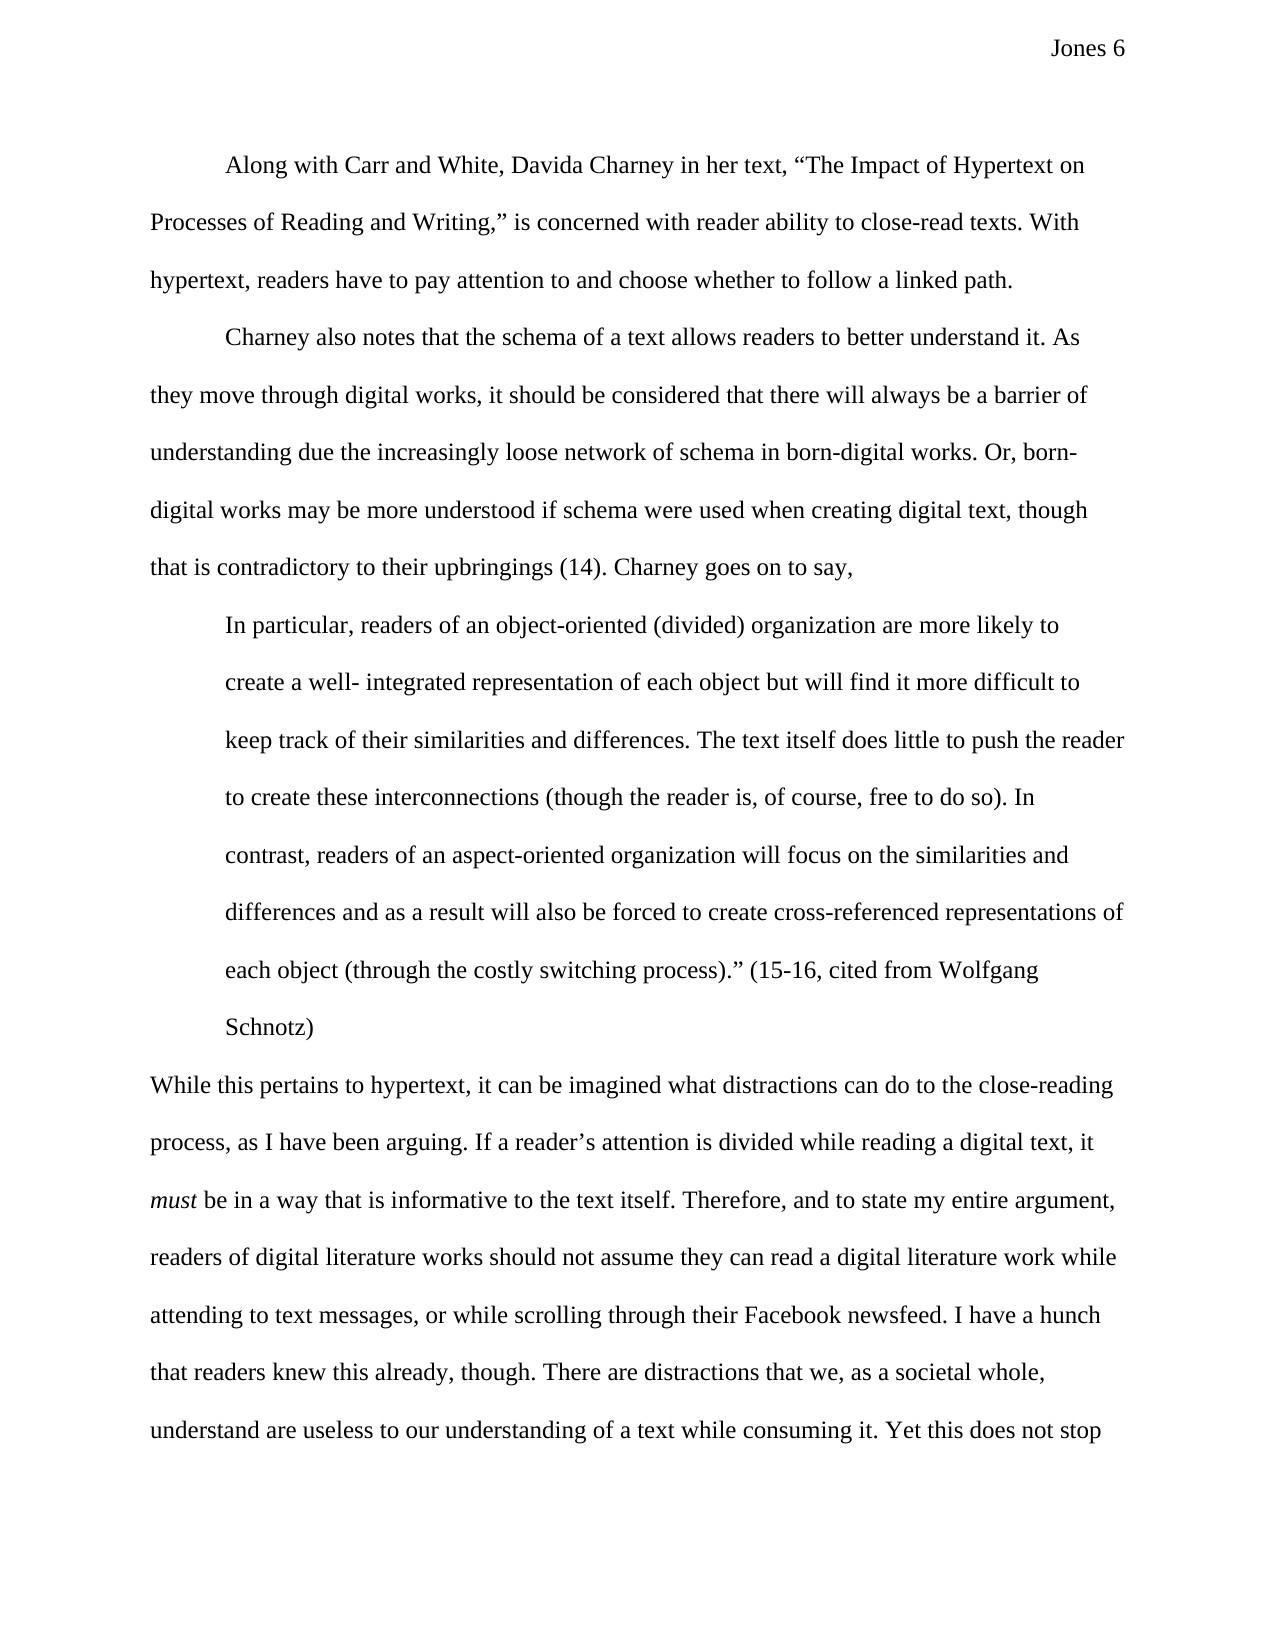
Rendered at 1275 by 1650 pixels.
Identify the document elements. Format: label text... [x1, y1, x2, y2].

text Along with Carr and White, Davida Charney in her text, “The Impact of Hypertext on Processes of Reading and Writing,” is concerned with reader ability to close-read texts. With hypertext, readers have to pay attention to and choose whether to follow a linked path. [150, 150, 1125, 294]
text Charney also notes that the schema of a text allows readers to better understand it. As they move through digital works, it should be considered that there will always be a barrier of understanding due the increasingly loose network of schema in born-digital works. Or, born-digital works may be more understood if schema were used when creating digital text, though that is contradictory to their upbringings (14). Charney goes on to say, [150, 322, 1125, 581]
text In particular, readers of an object-oriented (divided) organization are more likely to create a well- integrated representation of each object but will find it more difficult to keep track of their similarities and differences. The text itself does little to push the reader to create these interconnections (though the reader is, of course, free to do so). In contrast, readers of an aspect-oriented organization will focus on the similarities and differences and as a result will also be forced to create cross-referenced representations of each object (through the costly switching process).” (15-16, cited from Wolfgang Schnotz) [225, 754, 1125, 1041]
text In particular, readers of an object-oriented (divided) organization are more likely to create a well- integrated representation of each object but will find it more difficult to keep track of their similarities and differences. The text itself does little to push the reader to create these interconnections (though the reader is, of course, free to do so). In contrast, readers of an aspect-oriented organization will focus on the similarities and differences and as a result will also be forced to create cross-referenced representations of each object (through the costly switching process).” (15-16, cited from Wolfgang Schnotz) [225, 610, 1125, 725]
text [150, 1070, 1125, 1444]
